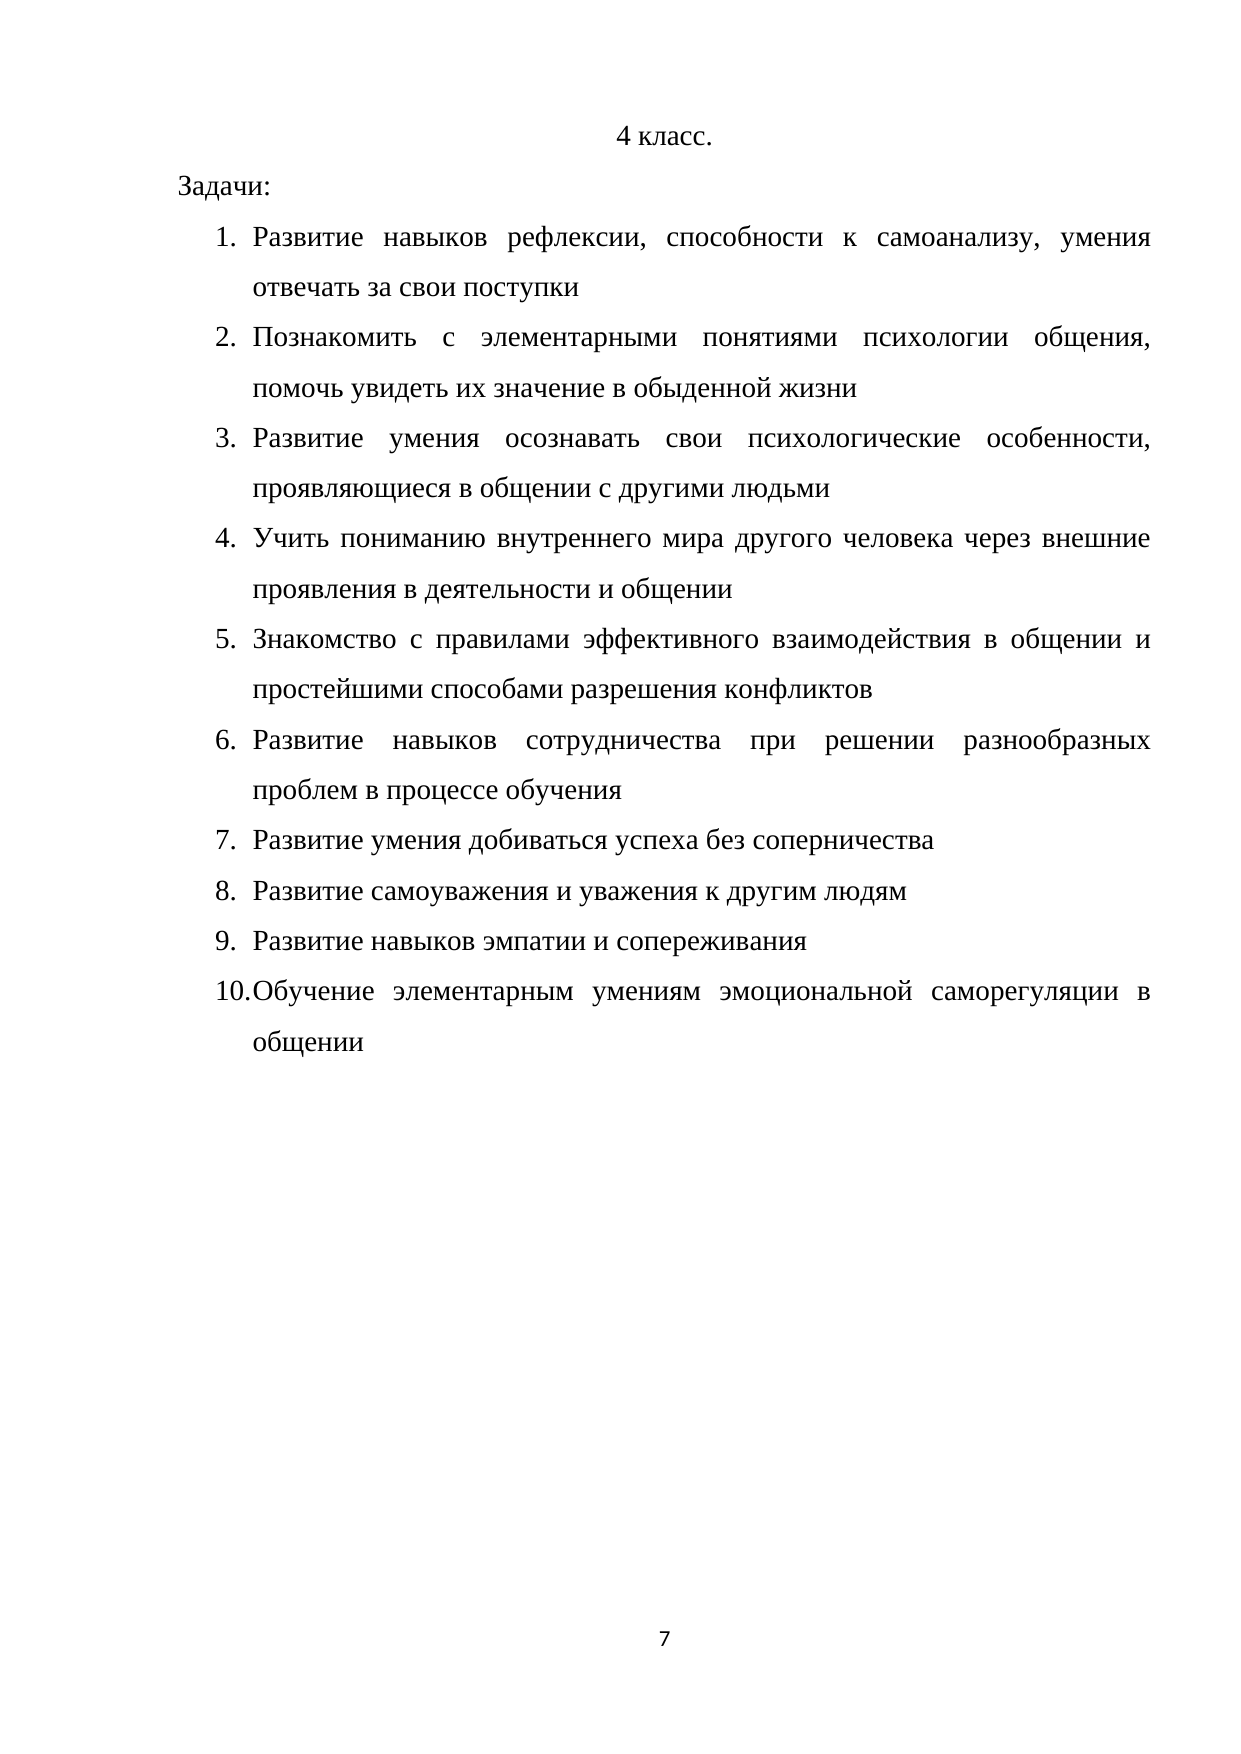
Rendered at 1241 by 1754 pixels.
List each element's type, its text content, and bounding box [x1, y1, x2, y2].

list Развитие навыков эмпатии и сопереживания [215, 923, 1152, 957]
list Знакомство с правилами эффективного взаимодействия в общении и простейшими способами разрешения конфликтов [215, 621, 1152, 705]
list Познакомить с элементарными понятиями психологии общения, помочь увидеть их значение в обыденной жизни [215, 319, 1152, 403]
list Развитие самоуважения и уважения к другим людям [215, 873, 1152, 906]
list Развитие умения добиваться успеха без соперничества [215, 822, 1152, 856]
list Развитие умения осознавать свои психологические особенности, проявляющиеся в общении с другими людьми [215, 420, 1152, 504]
list Обучение элементарным умениям эмоциональной саморегуляции в общении [215, 973, 1152, 1057]
list Развитие навыков сотрудничества при решении разнообразных проблем в процессе обучения [215, 722, 1152, 806]
text 4 класс. [177, 118, 1152, 152]
list Учить пониманию внутреннего мира другого человека через внешние проявления в деятельности и общении [215, 521, 1152, 604]
text Задачи: [177, 168, 1152, 202]
list Развитие навыков рефлексии, способности к самоанализу, умения отвечать за свои поступки [215, 219, 1152, 303]
